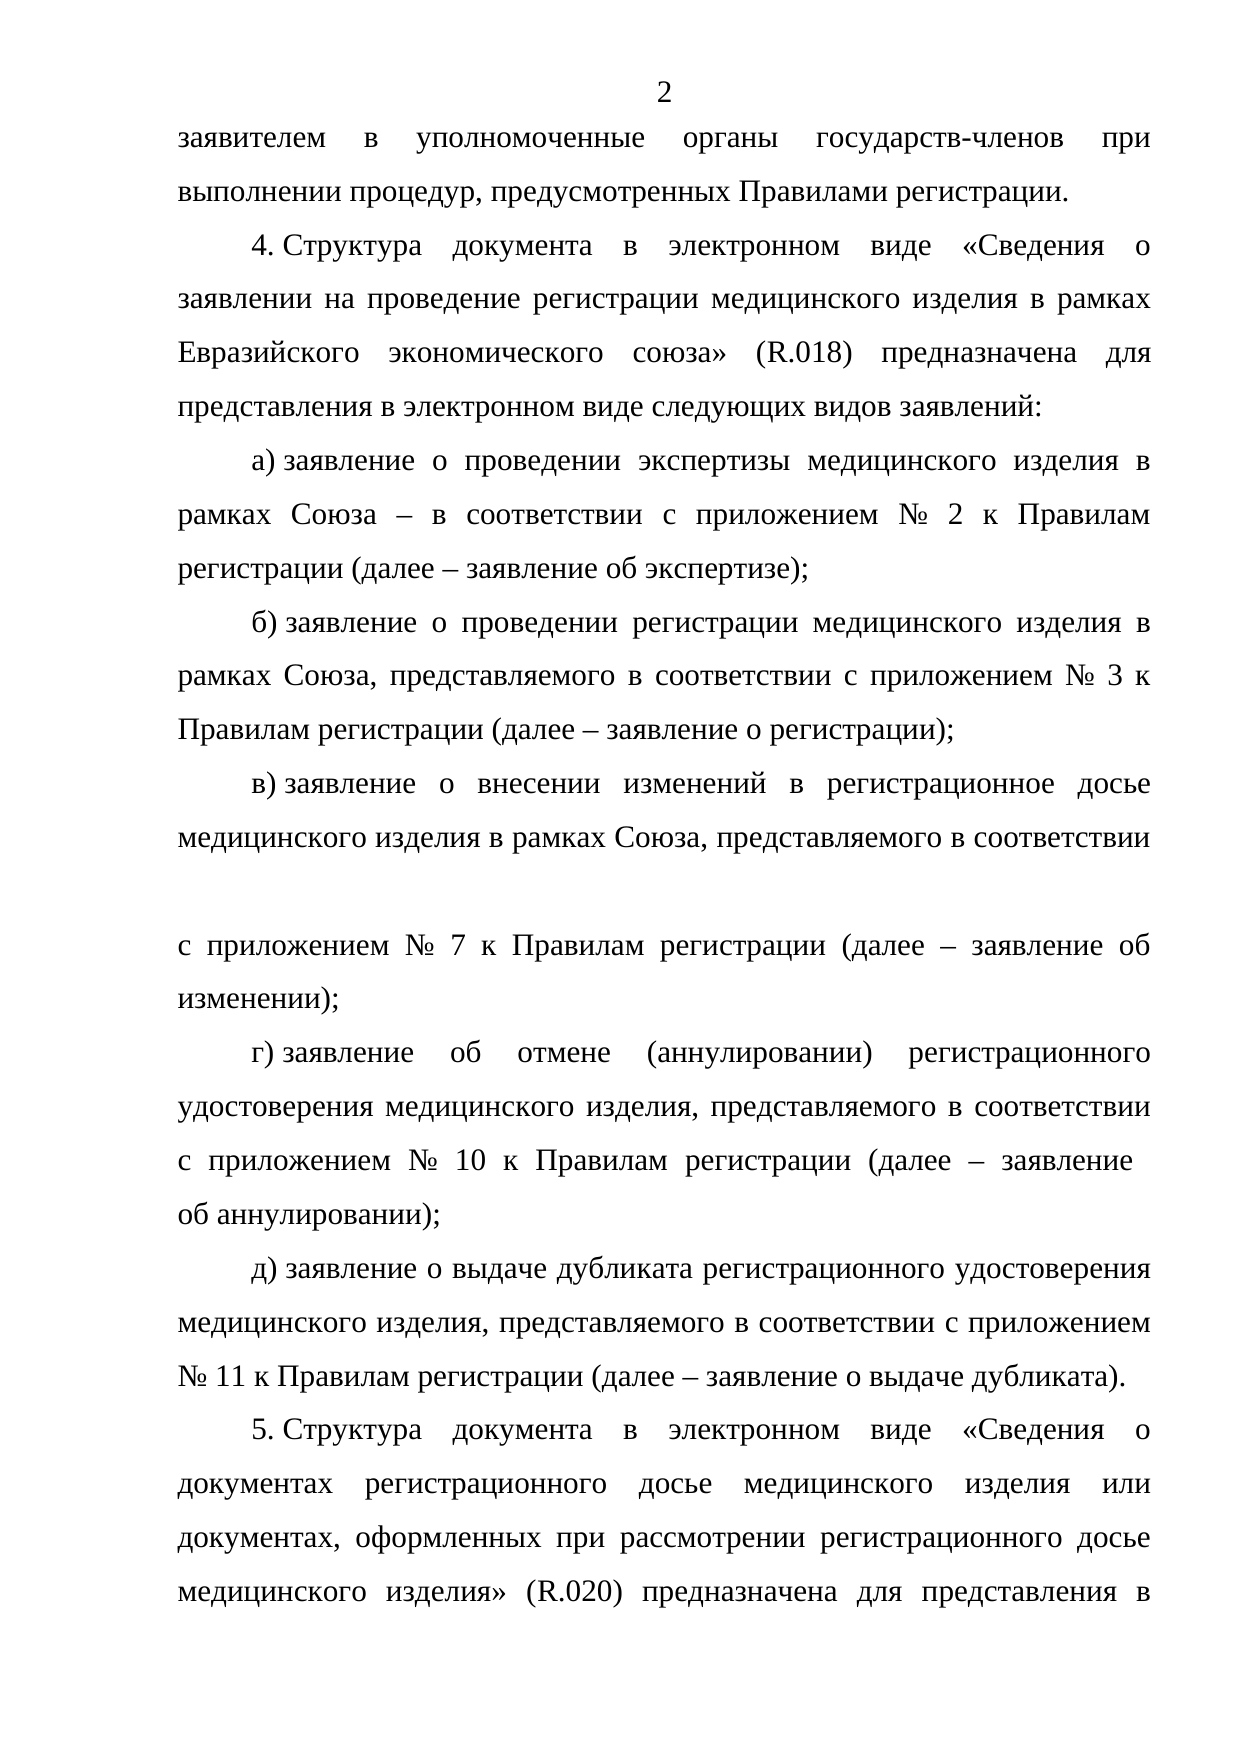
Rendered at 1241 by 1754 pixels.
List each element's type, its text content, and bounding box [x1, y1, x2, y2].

text а) заявление о проведении экспертизы медицинского изделия в рамках Союза – в соответствии с приложением № 2 к Правилам регистрации (далее – заявление об экспертизе); [177, 441, 1152, 585]
text 4. Структура документа в электронном виде «Сведения о заявлении на проведение регистрации медицинского изделия в рамках Евразийского экономического союза» (R.018) предназначена для представления в электронном виде следующих видов заявлений: [177, 226, 1152, 423]
text б) заявление о проведении регистрации медицинского изделия в рамках Союза, представляемого в соответствии с приложением № 3 к Правилам регистрации (далее – заявление о регистрации); [177, 603, 1152, 746]
text г) заявление об отмене (аннулировании) регистрационного удостоверения медицинского изделия, представляемого в соответствии с приложением № 10 к Правилам регистрации (далее – заявление об аннулировании); [177, 1034, 1152, 1231]
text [177, 1411, 1152, 1608]
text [177, 118, 1152, 208]
text в) заявление о внесении изменений в регистрационное досье медицинского изделия в рамках Союза, представляемого в соответствии с приложением № 7 к Правилам регистрации (далее – заявление об изменении); [177, 764, 1152, 1016]
text д) заявление о выдаче дубликата регистрационного удостоверения медицинского изделия, представляемого в соответствии с приложением № 11 к Правилам регистрации (далее – заявление о выдаче дубликата). [177, 1249, 1152, 1393]
